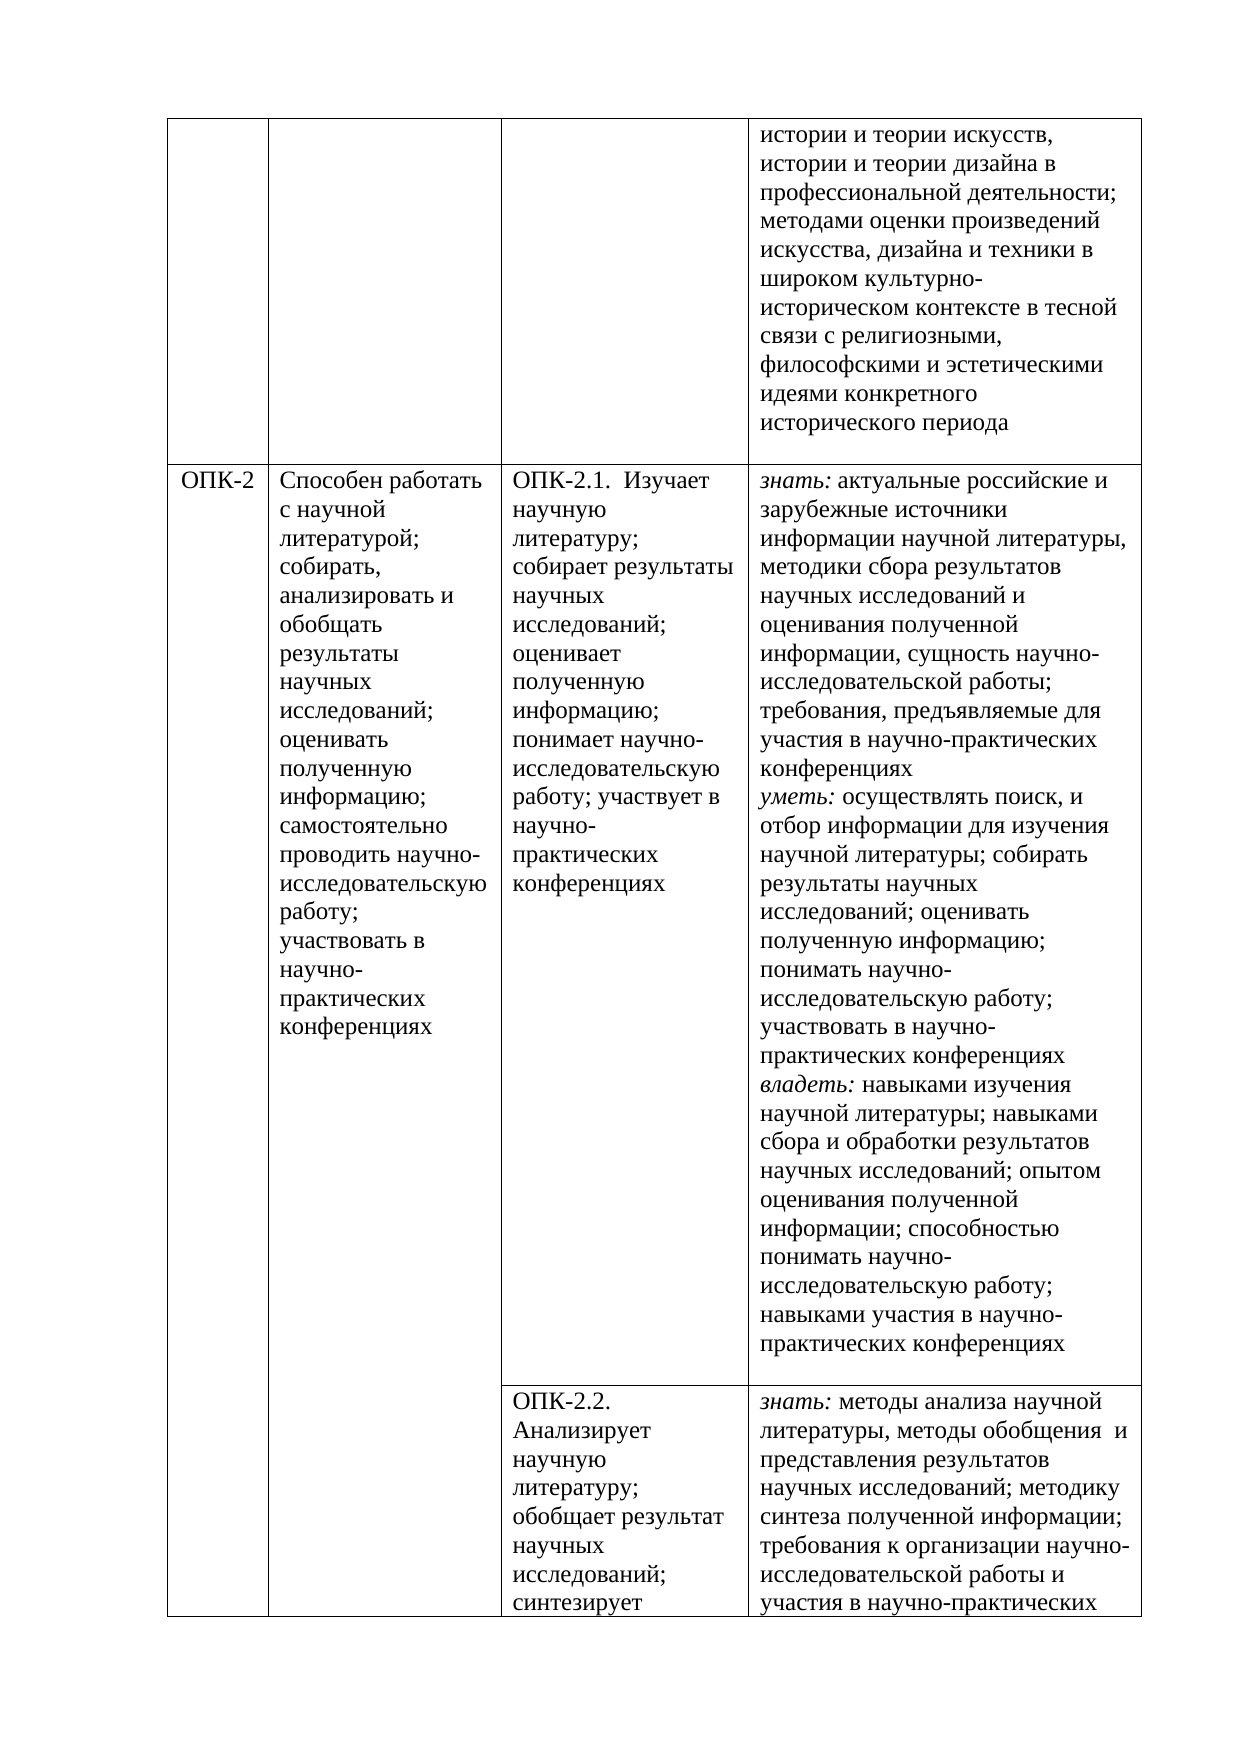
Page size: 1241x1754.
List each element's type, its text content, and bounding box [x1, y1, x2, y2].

table_cell ОПК-2 [168, 465, 268, 1616]
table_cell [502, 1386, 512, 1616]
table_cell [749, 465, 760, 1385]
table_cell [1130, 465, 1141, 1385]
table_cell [502, 119, 748, 464]
table_cell Способен работать с научной литературой; собирать, анализировать и обобщать результаты научных исследований; оценивать полученную информацию; самостоятельно проводить научно-исследовательскую работу; участвовать в научно-практических конференциях [269, 465, 501, 1616]
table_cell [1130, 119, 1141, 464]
table_cell ОПК-2.1. Изучает научную литературу; собирает результаты научных исследований; оценивает полученную информацию; понимает научно-исследовательскую работу; участвует в научно-практических конференциях [502, 465, 748, 1385]
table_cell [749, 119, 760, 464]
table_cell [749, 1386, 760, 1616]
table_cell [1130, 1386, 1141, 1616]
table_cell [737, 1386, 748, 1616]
